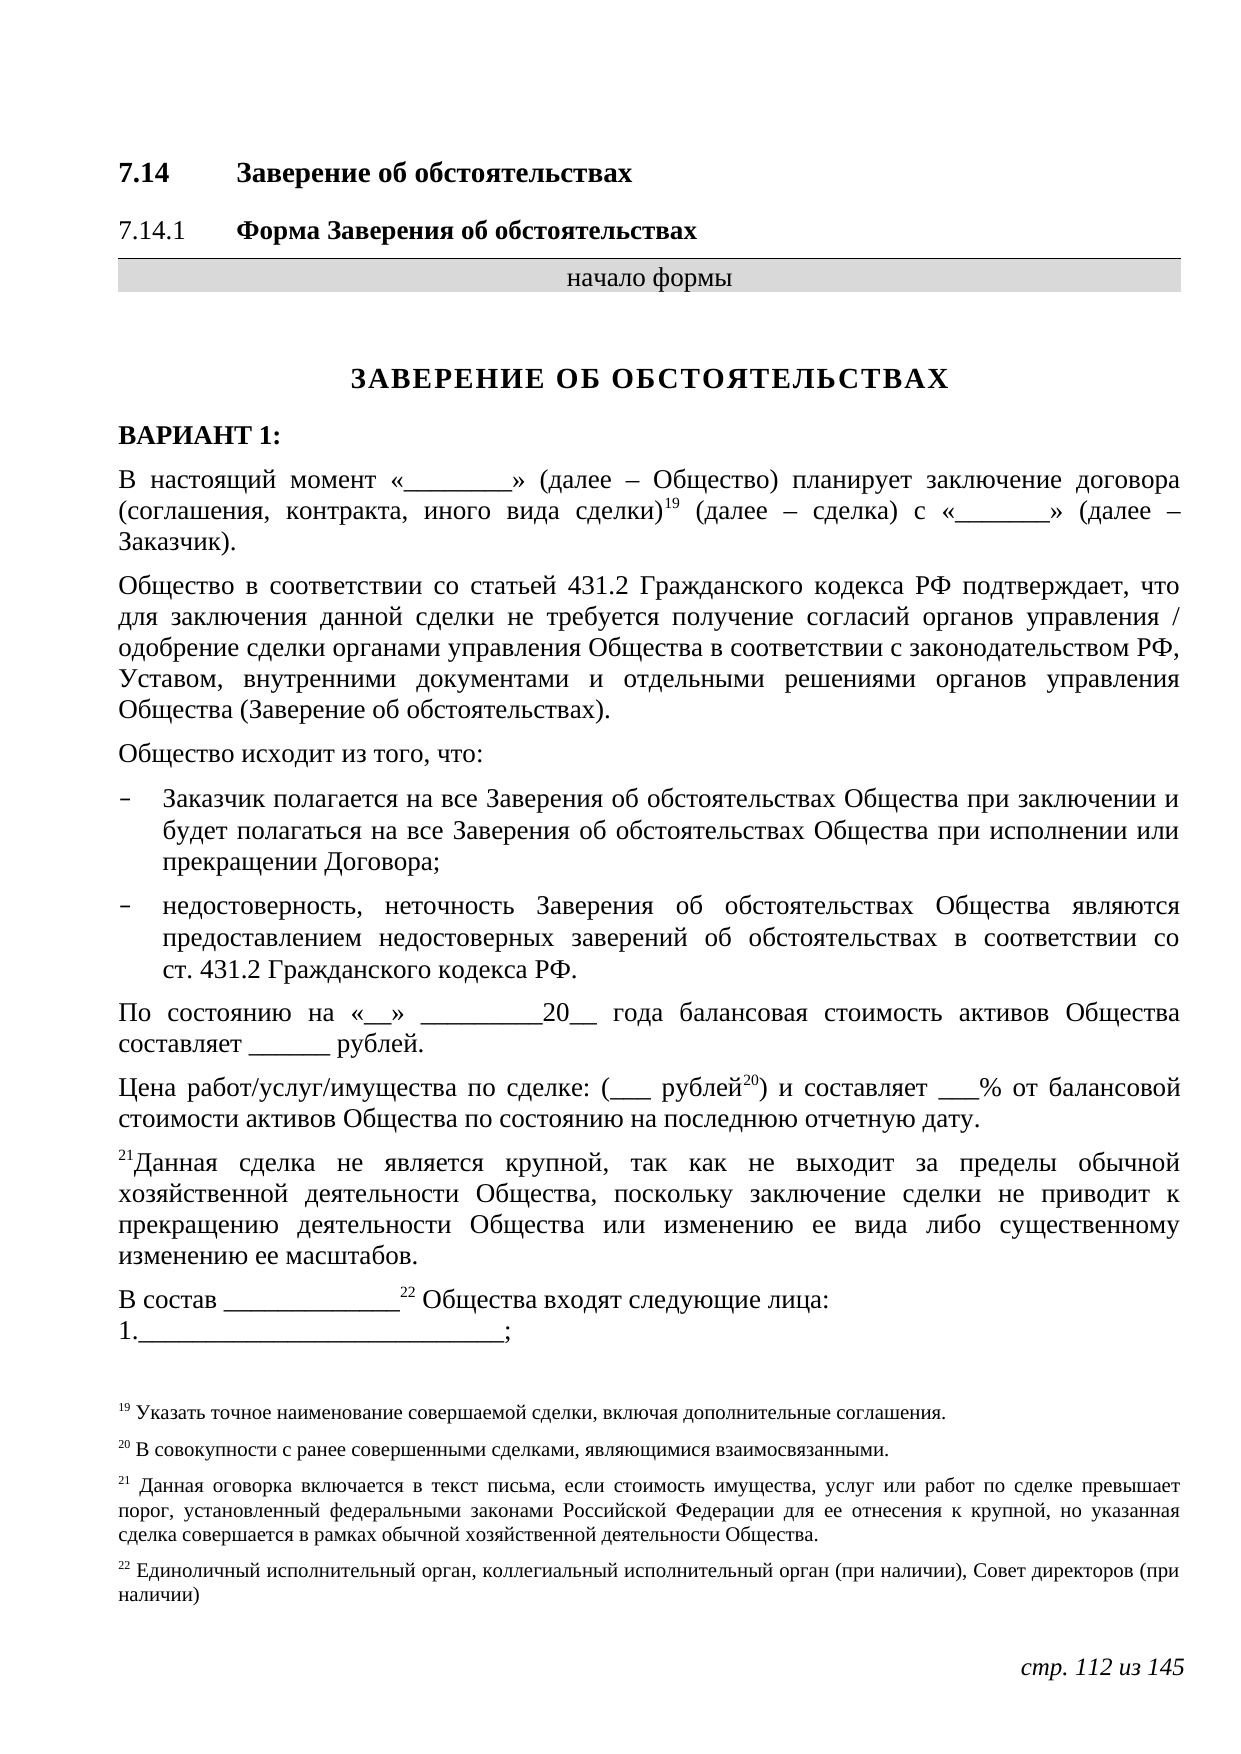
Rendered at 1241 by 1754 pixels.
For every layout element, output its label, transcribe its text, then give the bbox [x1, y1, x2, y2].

text Общество исходит из того, что: [118, 737, 1181, 768]
text Общество в соответствии со статьей 431.2 Гражданского кодекса РФ подтверждает, что для заключения данной сделки не требуется получение согласий органов управления / одобрение сделки органами управления Общества в соответствии с законодательством РФ, Уставом, внутренними документами и отдельными решениями органов управления Общества (Заверение об обстоятельствах). [118, 569, 1181, 724]
text 1.___________________________; [118, 1314, 1181, 1345]
text Заверение об обстоятельствах [118, 361, 1181, 394]
subtitle Заверение об обстоятельствах [118, 156, 1181, 189]
text Цена работ/услуг/имущества по сделке: (___ рублей) и составляет ___% от балансовой стоимости активов Общества по состоянию на последнюю отчетную дату. [118, 1071, 1181, 1133]
text В состав _____________ Общества входят следующие лица: [118, 1283, 1181, 1314]
text В настоящий момент «________» (далее – Общество) планирует заключение договора (соглашения, контракта, иного вида сделки) (далее – сделка) с «_______» (далее – Заказчик). [118, 463, 1181, 556]
text ВАРИАНТ 1: [118, 419, 1181, 450]
text Данная сделка не является крупной, так как не выходит за пределы обычной хозяйственной деятельности Общества, поскольку заключение сделки не приводит к прекращению деятельности Общества или изменению ее вида либо существенному изменению ее масштабов. [118, 1146, 1181, 1271]
list Форма Заверения об обстоятельствах [118, 214, 1181, 245]
list недостоверность, неточность Заверения об обстоятельствах Общества являются предоставлением недостоверных заверений об обстоятельствах в соответствии со ст. 431.2 Гражданского кодекса РФ. [118, 888, 1181, 984]
list Заказчик полагается на все Заверения об обстоятельствах Общества при заключении и будет полагаться на все Заверения об обстоятельствах Общества при исполнении или прекращении Договора; [118, 781, 1181, 876]
text начало формы [118, 259, 1181, 292]
text По состоянию на «__» _________20__ года балансовая стоимость активов Общества составляет ______ рублей. [118, 996, 1181, 1059]
